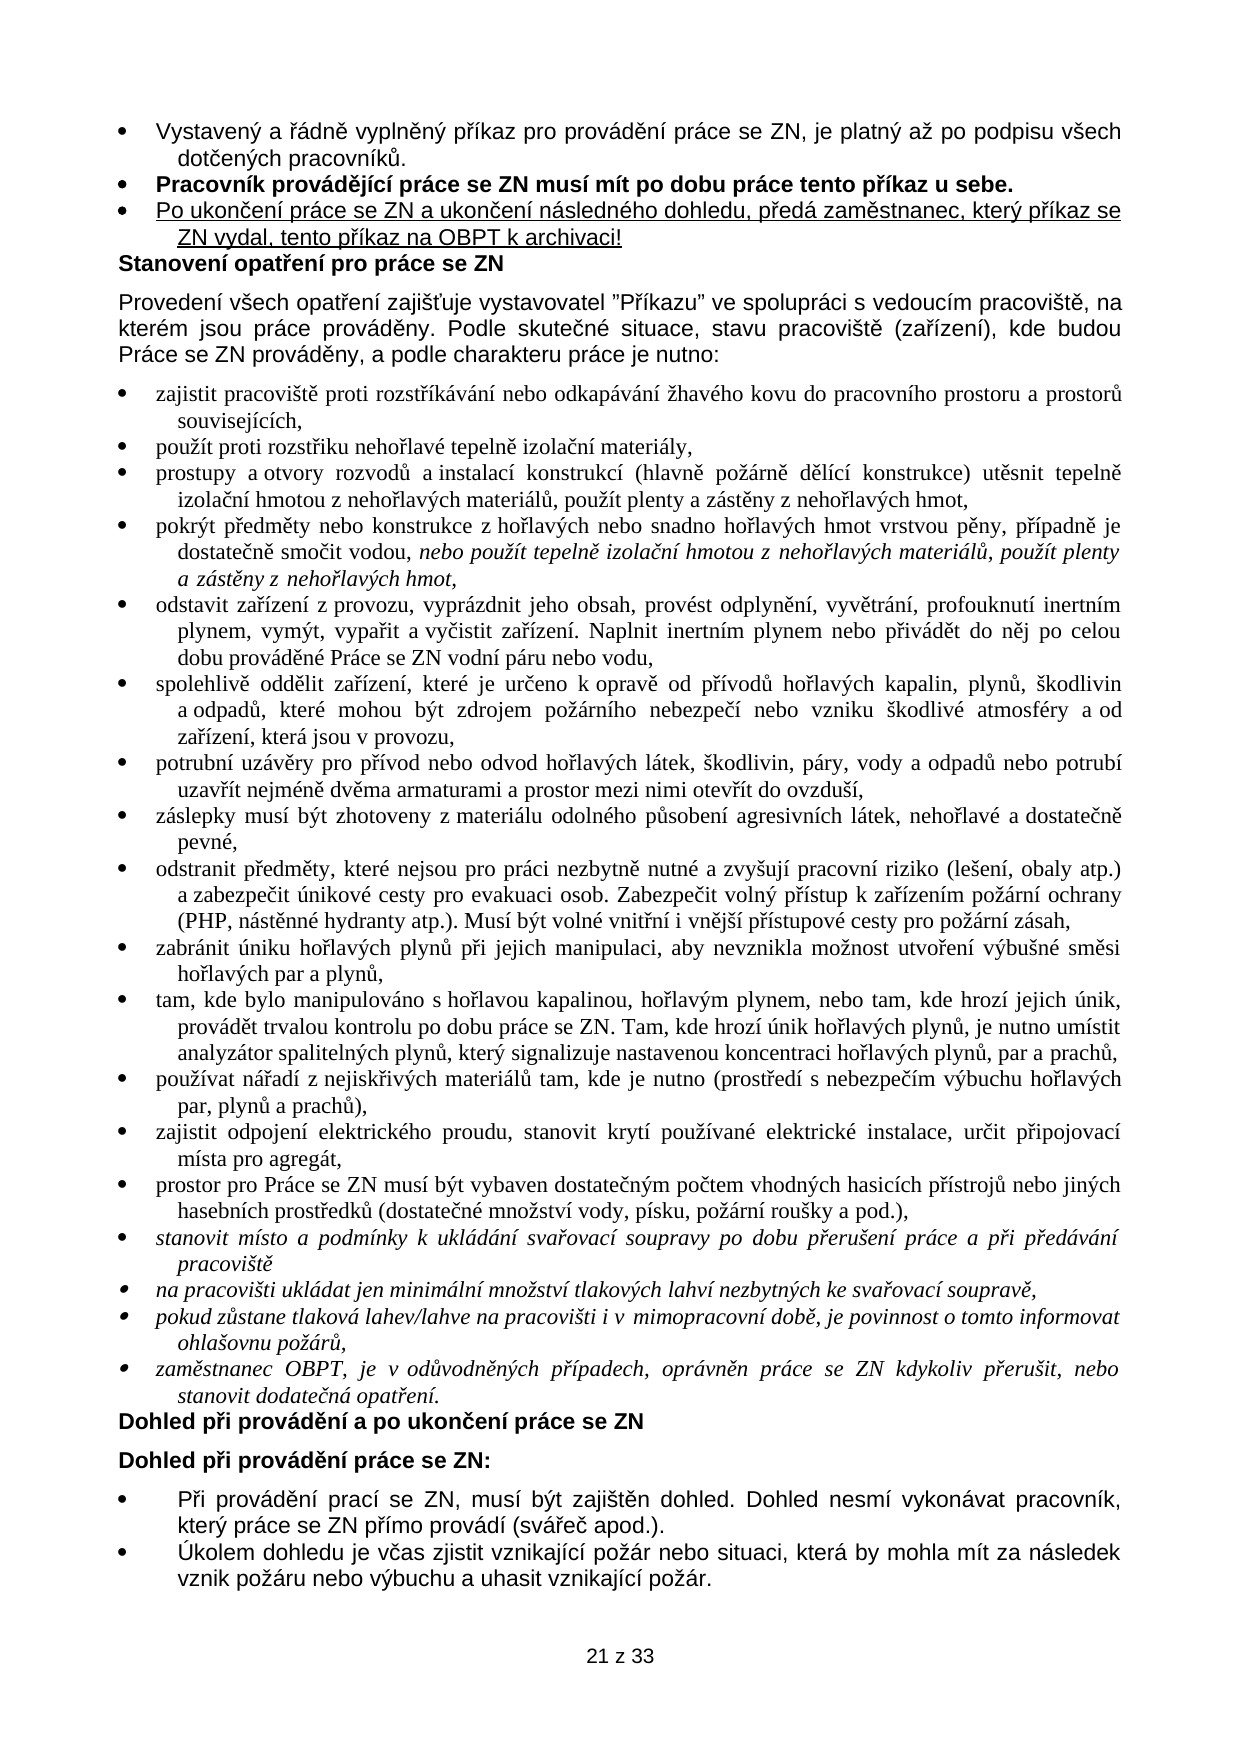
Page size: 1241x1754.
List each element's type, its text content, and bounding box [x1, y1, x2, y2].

list prostor pro Práce se ZN musí být vybaven dostatečným počtem vhodných hasicích přístrojů nebo jiných hasebních prostředků (dostatečné množství vody, písku, požární roušky a pod.), [118, 1171, 1122, 1224]
list zajistit odpojení elektrického proudu, stanovit krytí používané elektrické instalace, určit připojovací místa pro agregát, [118, 1118, 1122, 1171]
list zabránit úniku hořlavých plynů při jejich manipulaci, aby nevznikla možnost utvoření výbušné směsi hořlavých par a plynů, [118, 934, 1122, 986]
list pokrýt předměty nebo konstrukce z hořlavých nebo snadno hořlavých hmot vrstvou pěny, případně je dostatečně smočit vodou, nebo použít tepelně izolační hmotou z nehořlavých materiálů, použít plenty a zástěny z nehořlavých hmot, [118, 512, 1122, 591]
list tam, kde bylo manipulováno s hořlavou kapalinou, hořlavým plynem, nebo tam, kde hrozí jejich únik, provádět trvalou kontrolu po dobu práce se ZN. Tam, kde hrozí únik hořlavých plynů, je nutno umístit analyzátor spalitelných plynů, který signalizuje nastavenou koncentraci hořlavých plynů, par a prachů, [118, 986, 1122, 1066]
text Dohled při provádění práce se ZN: [118, 1447, 1122, 1473]
list na pracovišti ukládat jen minimální množství tlakových lahví nezbytných ke svařovací soupravě, [118, 1276, 1122, 1303]
list stanovit místo a podmínky k ukládání svařovací soupravy po dobu přerušení práce a při předávání pracoviště [118, 1224, 1122, 1276]
list prostupy a otvory rozvodů a instalací konstrukcí (hlavně požárně dělící konstrukce) utěsnit tepelně izolační hmotou z nehořlavých materiálů, použít plenty a zástěny z nehořlavých hmot, [118, 459, 1122, 512]
list zajistit pracoviště proti rozstříkávání nebo odkapávání žhavého kovu do pracovního prostoru a prostorů souvisejících, [118, 380, 1122, 433]
list spolehlivě oddělit zařízení, které je určeno k opravě od přívodů hořlavých kapalin, plynů, škodlivin a odpadů, které mohou být zdrojem požárního nebezpečí nebo vzniku škodlivé atmosféry a od zařízení, která jsou v provozu, [118, 670, 1122, 749]
list záslepky musí být zhotoveny z materiálu odolného působení agresivních látek, nehořlavé a dostatečně pevné, [118, 802, 1122, 855]
text Dohled při provádění a po ukončení práce se ZN [118, 1408, 1122, 1434]
text Provedení všech opatření zajišťuje vystavovatel ”Příkazu” ve spolupráci s vedoucím pracoviště, na kterém jsou práce prováděny. Podle skutečné situace, stavu pracoviště (zařízení), kde budou Práce se ZN prováděny, a podle charakteru práce je nutno: [118, 289, 1122, 368]
list Úkolem dohledu je včas zjistit vznikající požár nebo situaci, která by mohla mít za následek vznik požáru nebo výbuchu a uhasit vznikající požár. [118, 1538, 1122, 1591]
list zaměstnanec OBPT, je v odůvodněných případech, oprávněn práce se ZN kdykoliv přerušit, nebo stanovit dodatečná opatření. [118, 1355, 1122, 1408]
list potrubní uzávěry pro přívod nebo odvod hořlavých látek, škodlivin, páry, vody a odpadů nebo potrubí uzavřít nejméně dvěma armaturami a prostor mezi nimi otevřít do ovzduší, [118, 749, 1122, 802]
list odstavit zařízení z provozu, vyprázdnit jeho obsah, provést odplynění, vyvětrání, profouknutí inertním plynem, vymýt, vypařit a vyčistit zařízení. Naplnit inertním plynem nebo přivádět do něj po celou dobu prováděné Práce se ZN vodní páru nebo vodu, [118, 591, 1122, 670]
list Po ukončení práce se ZN a ukončení následného dohledu, předá zaměstnanec, který příkaz se ZN vydal, tento příkaz na OBPT k archivaci! [118, 197, 1122, 250]
list Pracovník provádějící práce se ZN musí mít po dobu práce tento příkaz u sebe. [118, 171, 1122, 197]
list používat nářadí z nejiskřivých materiálů tam, kde je nutno (prostředí s nebezpečím výbuchu hořlavých par, plynů a prachů), [118, 1066, 1122, 1118]
list Při provádění prací se ZN, musí být zajištěn dohled. Dohled nesmí vykonávat pracovník, který práce se ZN přímo provádí (svářeč apod.). [118, 1486, 1122, 1538]
text Stanovení opatření pro práce se ZN [118, 250, 1122, 276]
list odstranit předměty, které nejsou pro práci nezbytně nutné a zvyšují pracovní riziko (lešení, obaly atp.) a zabezpečit únikové cesty pro evakuaci osob. Zabezpečit volný přístup k zařízením požární ochrany (PHP, nástěnné hydranty atp.). Musí být volné vnitřní i vnější přístupové cesty pro požární zásah, [118, 855, 1122, 934]
list použít proti rozstřiku nehořlavé tepelně izolační materiály, [118, 433, 1122, 459]
list Vystavený a řádně vyplněný příkaz pro provádění práce se ZN, je platný až po podpisu všech dotčených pracovníků. [118, 118, 1122, 171]
list pokud zůstane tlaková lahev/lahve na pracovišti i v mimopracovní době, je povinnost o tomto informovat ohlašovnu požárů, [118, 1303, 1122, 1355]
